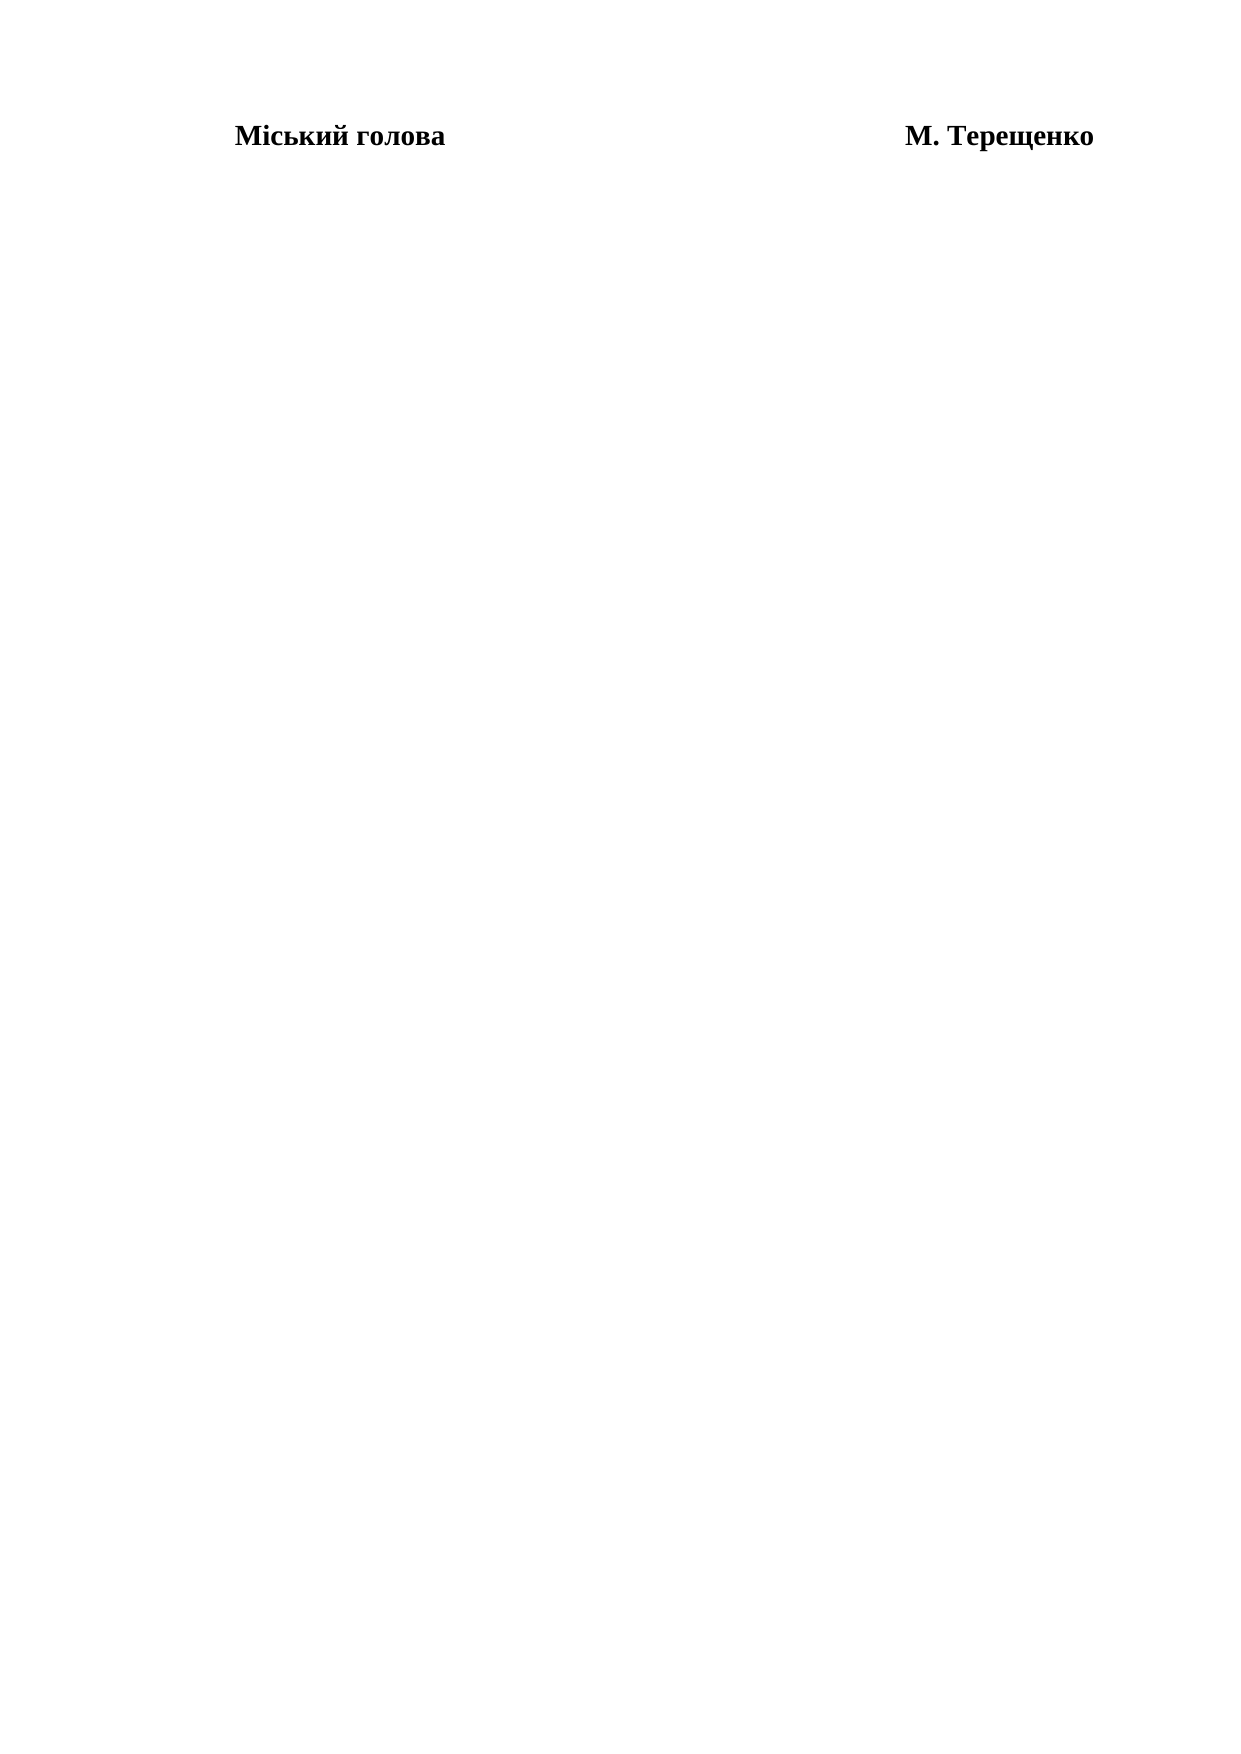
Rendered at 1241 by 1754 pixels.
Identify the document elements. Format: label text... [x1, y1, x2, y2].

text Міський голова М. Терещенко [177, 118, 1152, 152]
